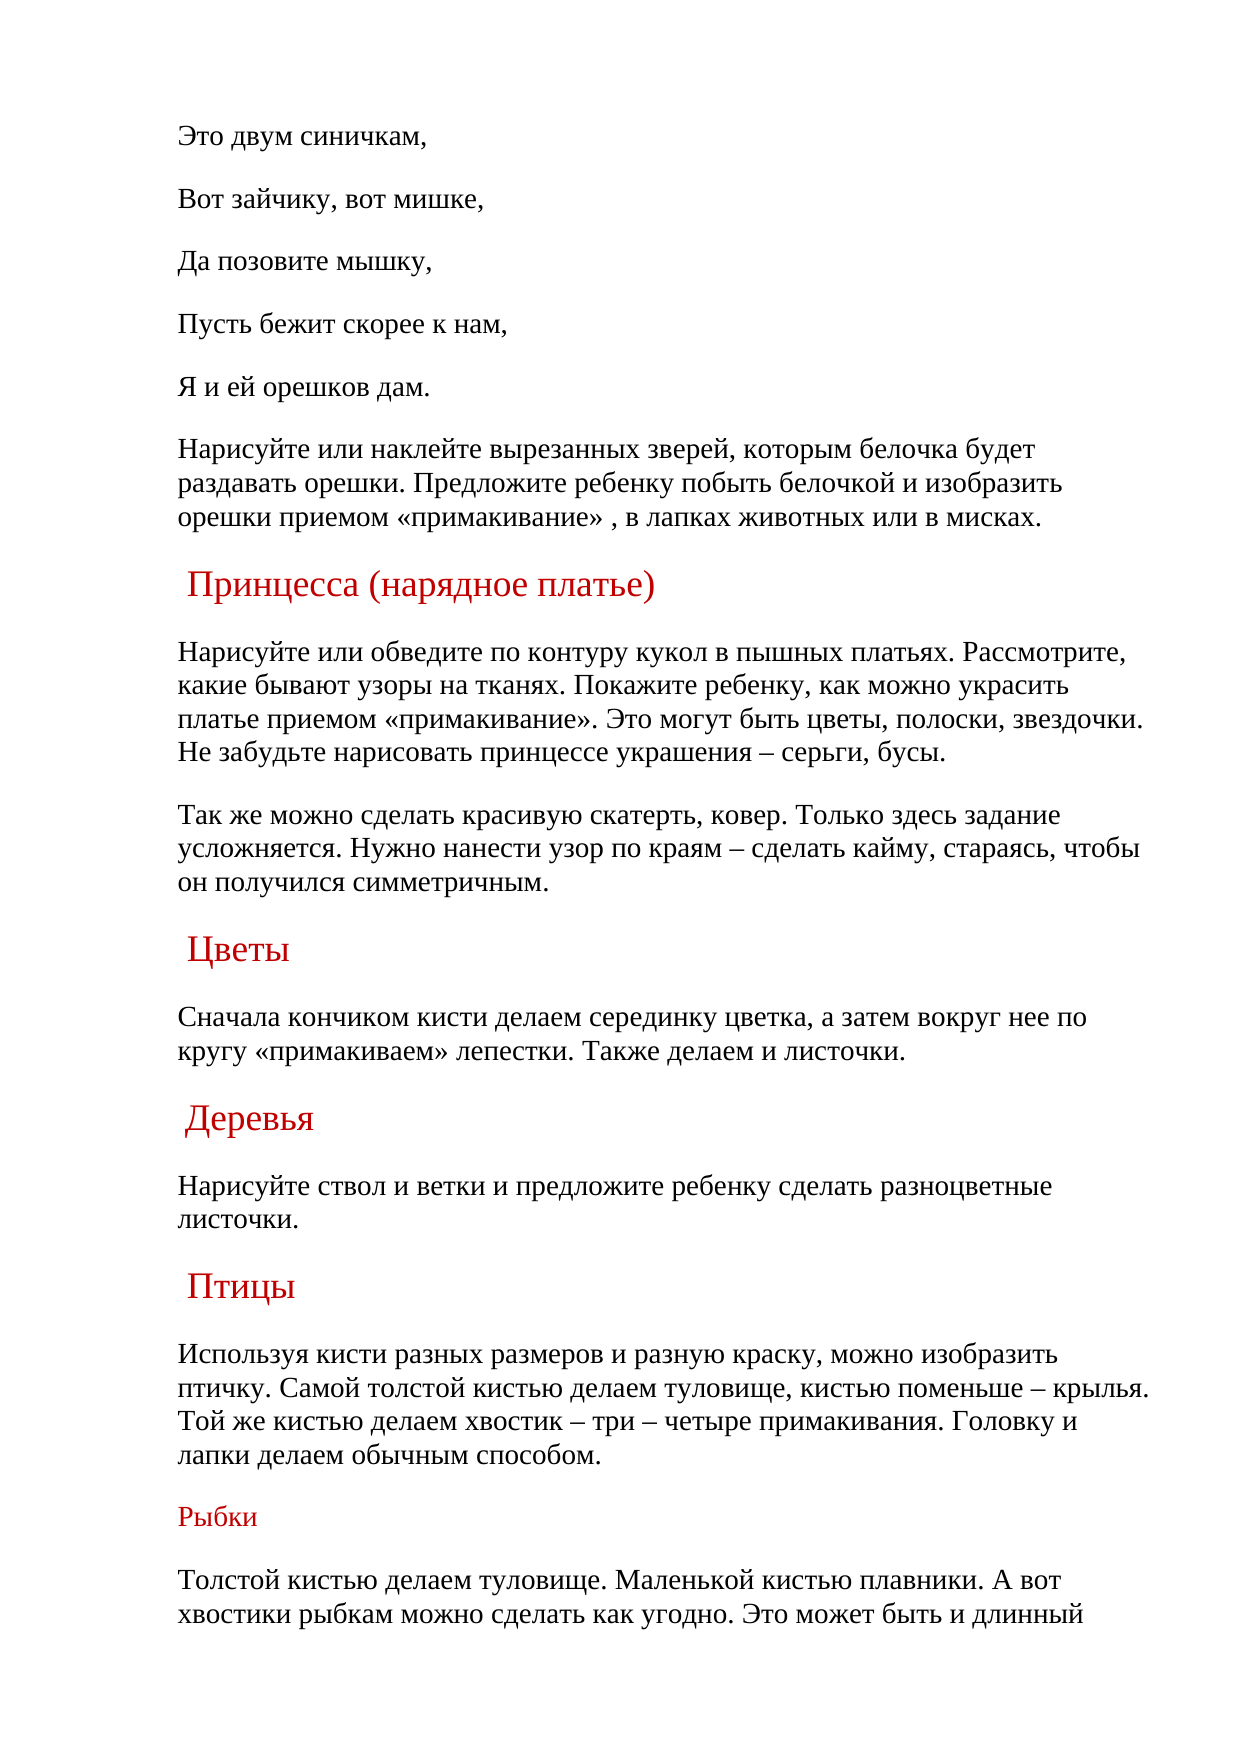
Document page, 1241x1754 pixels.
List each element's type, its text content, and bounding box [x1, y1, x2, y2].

text Птицы [177, 1264, 1152, 1307]
text Это двум синичкам, [177, 118, 1152, 152]
text Так же можно сделать красивую скатерть, ковер. Только здесь задание усложняется. Нужно нанести узор по краям – сделать кайму, стараясь, чтобы он получился симметричным. [177, 797, 1152, 898]
text Нарисуйте или наклейте вырезанных зверей, которым белочка будет раздавать орешки. Предложите ребенку побыть белочкой и изобразить орешки приемом «примакивание» , в лапках животных или в мисках. [177, 432, 1152, 532]
text Сначала кончиком кисти делаем серединку цветка, а затем вокруг нее по кругу «примакиваем» лепестки. Также делаем и листочки. [177, 999, 1152, 1066]
text Используя кисти разных размеров и разную краску, можно изобразить птичку. Самой толстой кистью делаем туловище, кистью поменьше – крылья. Той же кистью делаем хвостик – три – четыре примакивания. Головку и лапки делаем обычным способом. [177, 1336, 1152, 1470]
text Вот зайчику, вот мишке, [177, 181, 1152, 214]
text Рыбки [177, 1499, 1152, 1533]
text Цветы [177, 927, 1152, 970]
text Нарисуйте ствол и ветки и предложите ребенку сделать разноцветные листочки. [177, 1168, 1152, 1235]
text Я и ей орешков дам. [177, 369, 1152, 402]
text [177, 1562, 1152, 1629]
text Принцесса (нарядное платье) [177, 561, 1152, 604]
text Да позовите мышку, [177, 243, 1152, 277]
text Деревья [177, 1095, 1152, 1138]
text Пусть бежит скорее к нам, [177, 306, 1152, 340]
text Нарисуйте или обведите по контуру кукол в пышных платьях. Рассмотрите, какие бывают узоры на тканях. Покажите ребенку, как можно украсить платье приемом «примакивание». Это могут быть цветы, полоски, звездочки. Не забудьте нарисовать принцессе украшения – серьги, бусы. [177, 634, 1152, 768]
